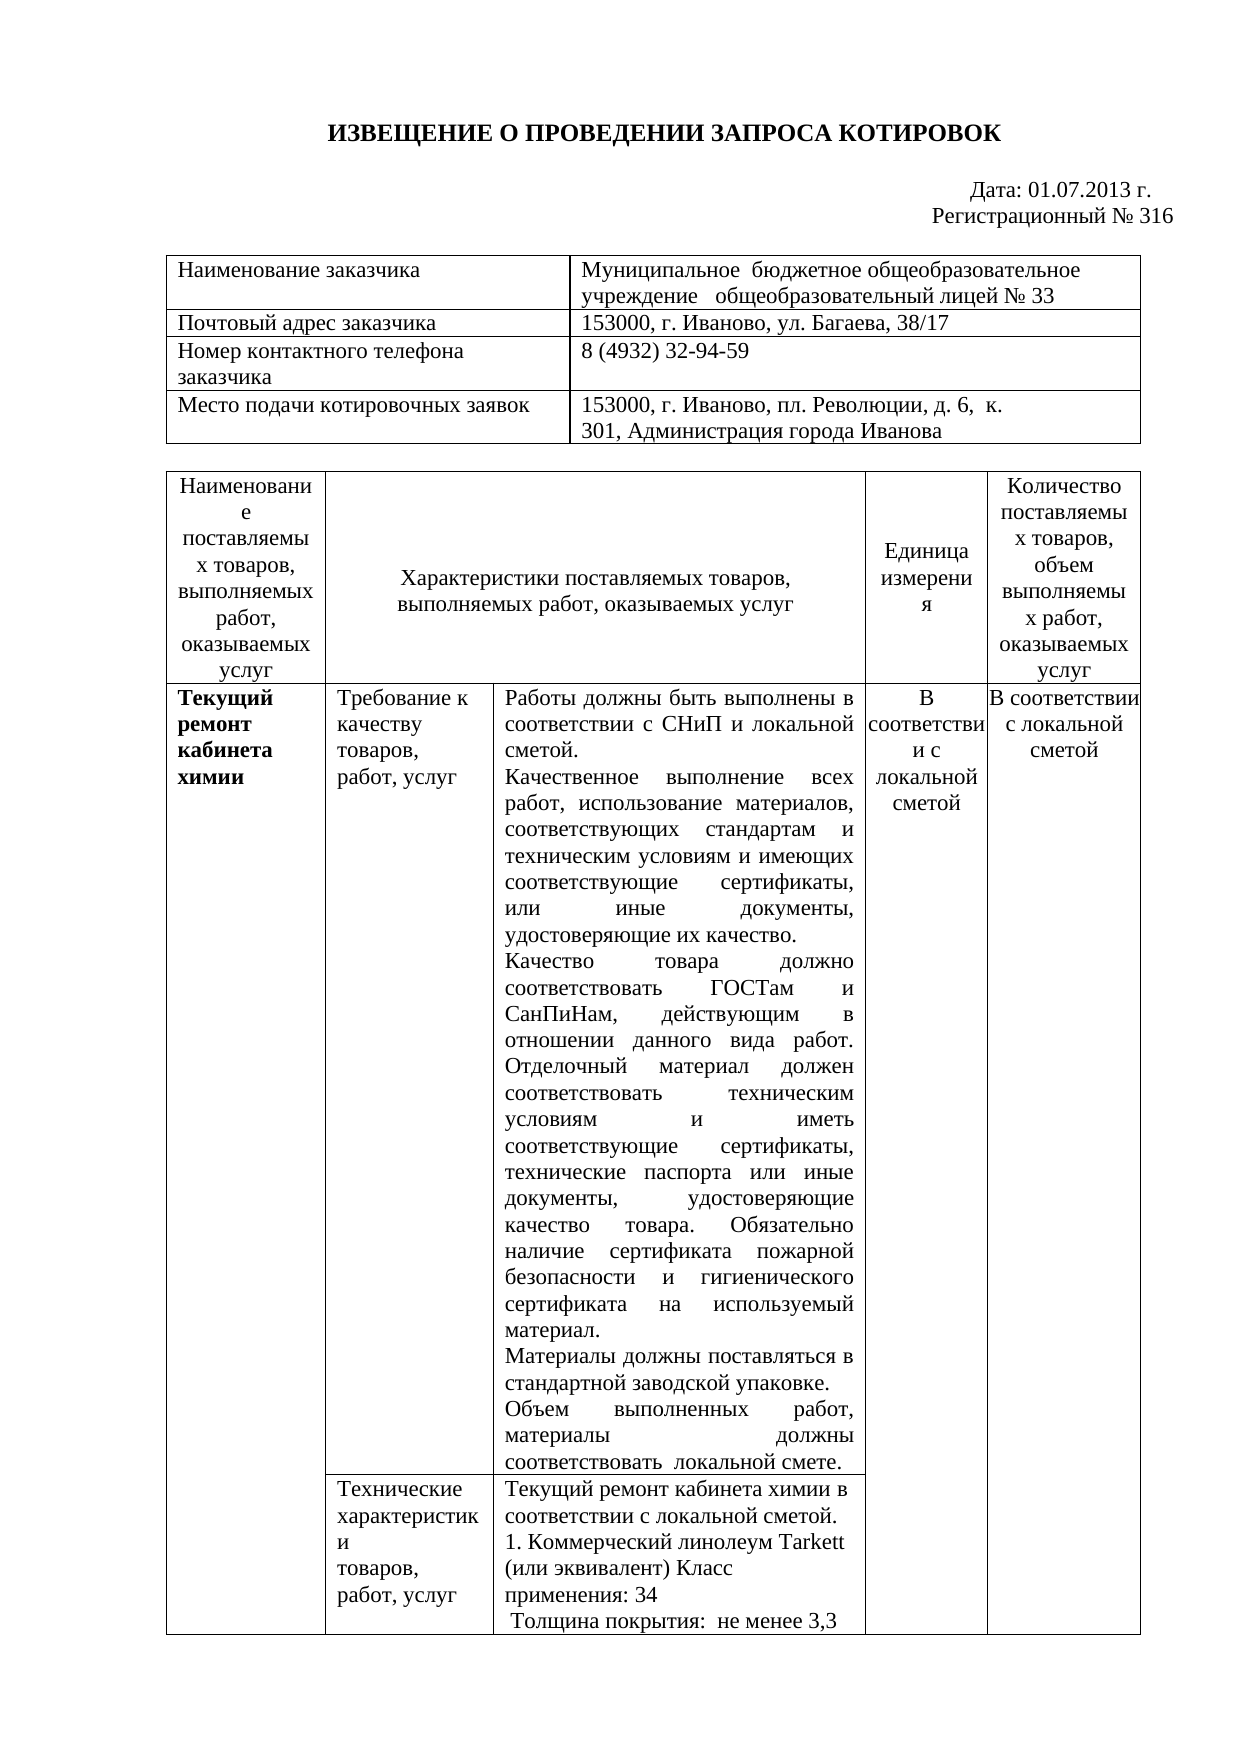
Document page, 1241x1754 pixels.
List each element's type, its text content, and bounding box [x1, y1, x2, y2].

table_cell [494, 1475, 865, 1633]
table_cell 153000, г. Иваново, пл. Революции, д. 6, к. 301, Администрация города Иванова [571, 391, 1140, 443]
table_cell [326, 1475, 493, 1633]
table_cell 8 (4932) 32-94-59 [571, 337, 1140, 389]
table_header Единица измерения [866, 472, 987, 683]
table_header Характеристики поставляемых товаров, выполняемых работ, оказываемых услуг [326, 472, 865, 683]
table_cell В соответствии с локальной сметой [988, 684, 1140, 1633]
table_cell 153000, г. Иваново, ул. Багаева, 38/17 [571, 310, 1140, 336]
table_cell Номер контактного телефона заказчика [167, 337, 569, 389]
table_cell Работы должны быть выполнены в соответствии с СНиП и локальной сметой. Качественное выполнение всех работ, использование материалов, соответствующих стандартам и техническим условиям и имеющих соответствующие сертификаты, или иные документы, удостоверяющие их качество. Качество товара должно соответствовать ГОСТам и СанПиНам, действующим в отношении данного вида работ. Отделочный материал должен соответствовать техническим условиям и иметь соответствующие сертификаты, технические паспорта или иные документы, удостоверяющие качество товара. Обязательно наличие сертификата пожарной безопасности и гигиенического сертификата на используемый материал. Материалы должны поставляться в стандартной заводской упаковке. Объем выполненных работ, материалы должны соответствовать локальной смете. [494, 684, 865, 1474]
text Регистрационный № 316 [177, 202, 1174, 228]
text Дата: 01.07.2013 г. [177, 176, 1152, 202]
table_cell Место подачи котировочных заявок [167, 391, 569, 443]
table_cell Требование к качеству товаров, работ, услуг [326, 684, 493, 1474]
table_cell Текущий ремонт кабинета химии [167, 684, 325, 1633]
table_cell Почтовый адрес заказчика [167, 310, 569, 336]
table_header Наименование заказчика [167, 256, 569, 308]
table_header Количество поставляемых товаров, объем выполняемых работ, оказываемых услуг [988, 472, 1140, 683]
table_cell В соответствии с локальной сметой [866, 684, 987, 1633]
table_header Наименование поставляемых товаров, выполняемых работ, оказываемых услуг [167, 472, 325, 683]
table_header Муниципальное бюджетное общеобразовательное учреждение общеобразовательный лицей № 33 [571, 256, 1140, 308]
text Извещение о проведении запроса котировок [177, 118, 1152, 147]
